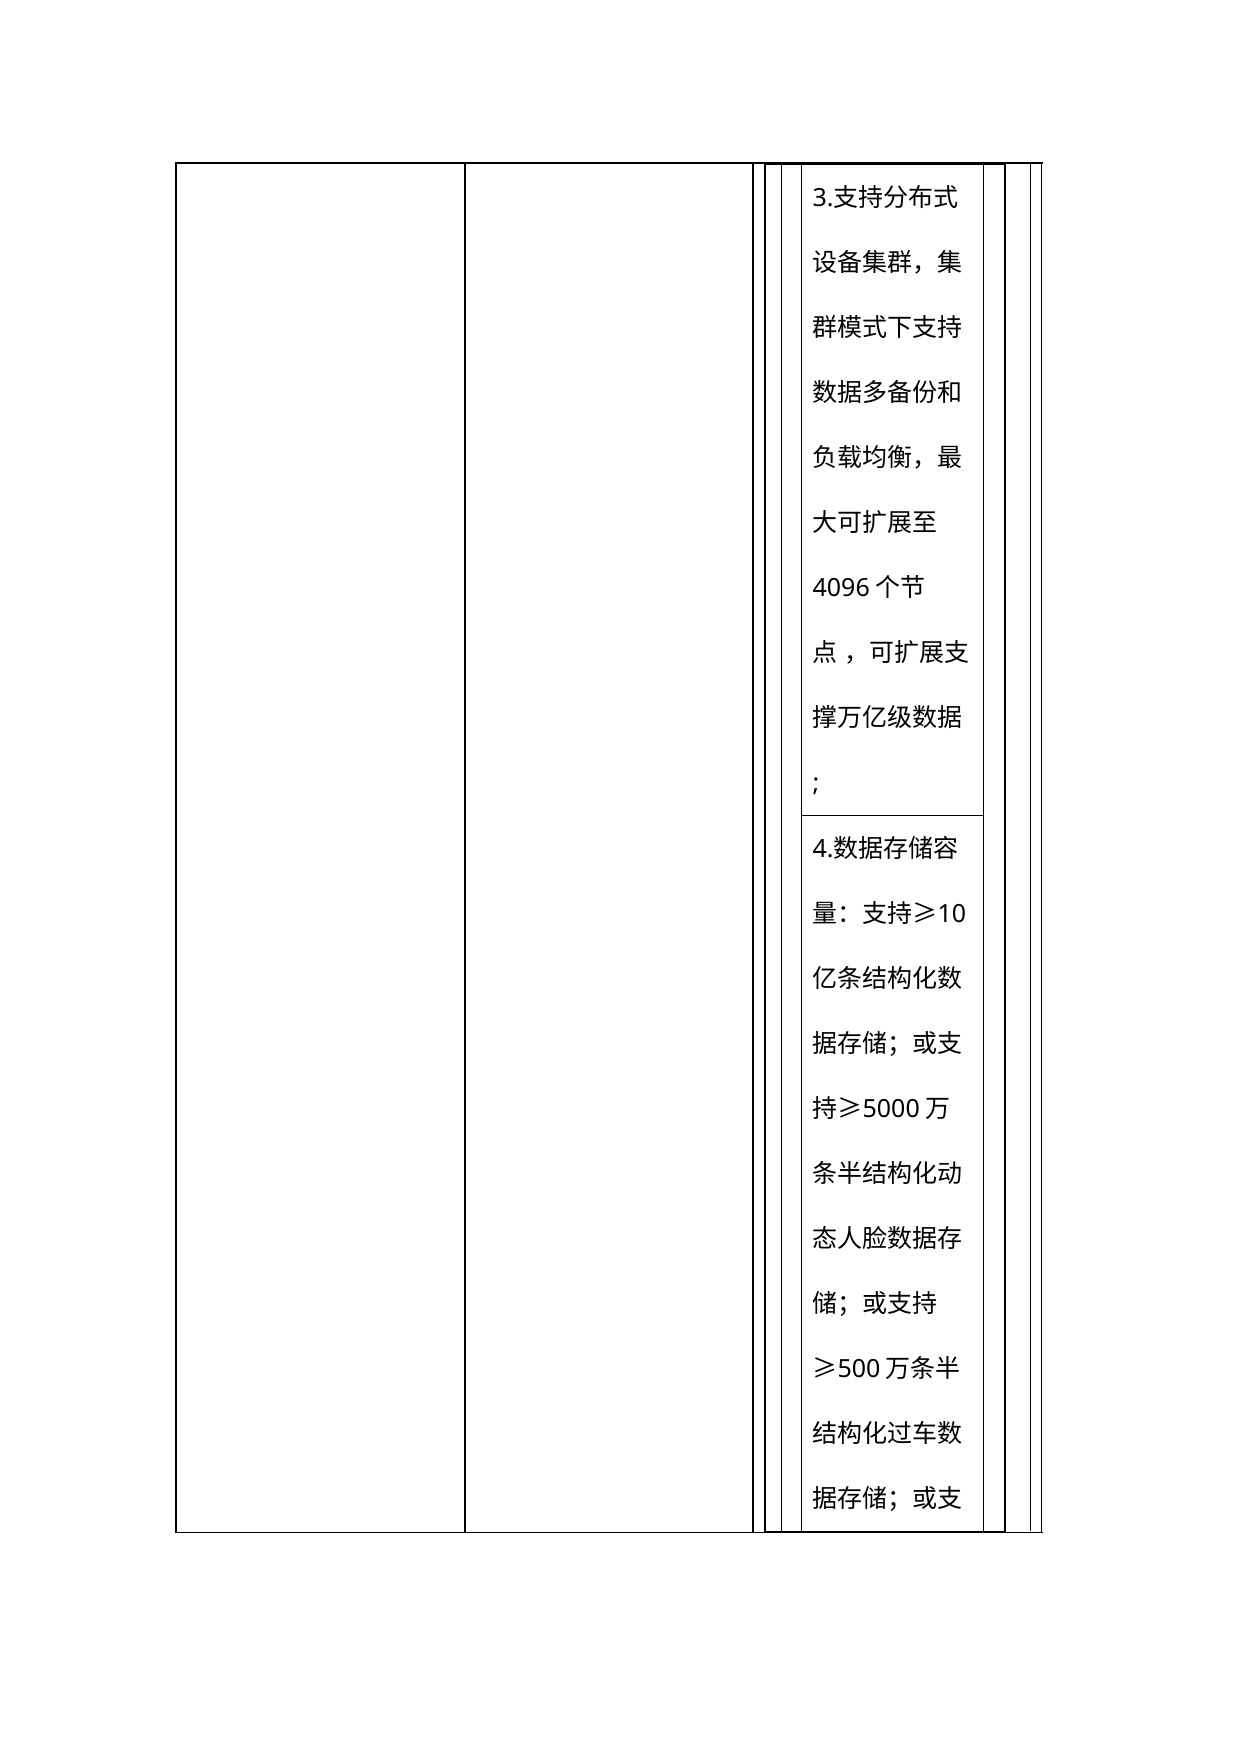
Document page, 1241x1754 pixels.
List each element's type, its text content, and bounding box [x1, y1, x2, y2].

table_cell [802, 816, 983, 1531]
table_cell [782, 165, 801, 1531]
table_cell [1006, 164, 1041, 1532]
table_cell 1 [177, 164, 464, 1532]
table_cell [802, 165, 983, 815]
table_cell [766, 165, 781, 1531]
table_cell ▲ [466, 164, 752, 1532]
table_cell [984, 165, 1004, 1531]
table_cell [754, 164, 764, 1532]
